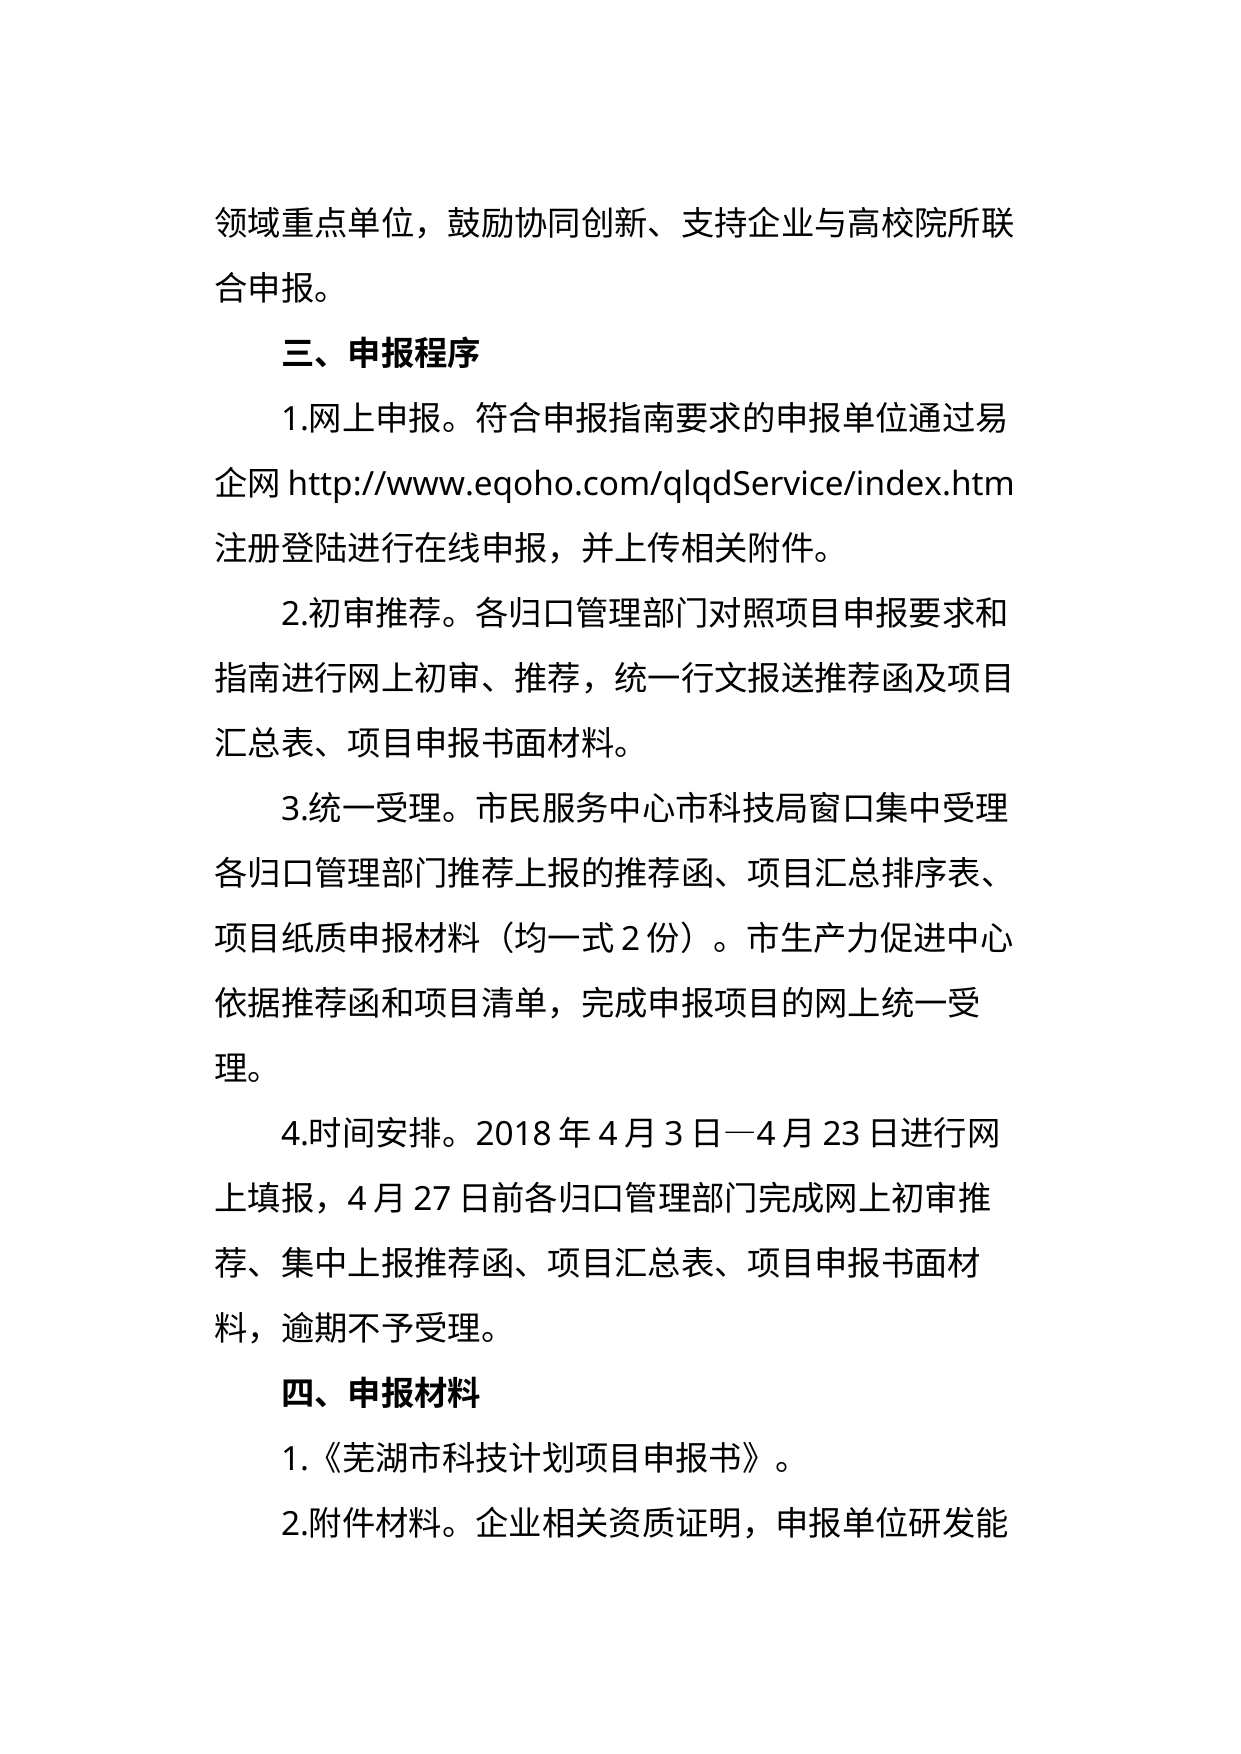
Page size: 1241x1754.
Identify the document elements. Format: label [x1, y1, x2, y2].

table_cell [188, 162, 1053, 1580]
